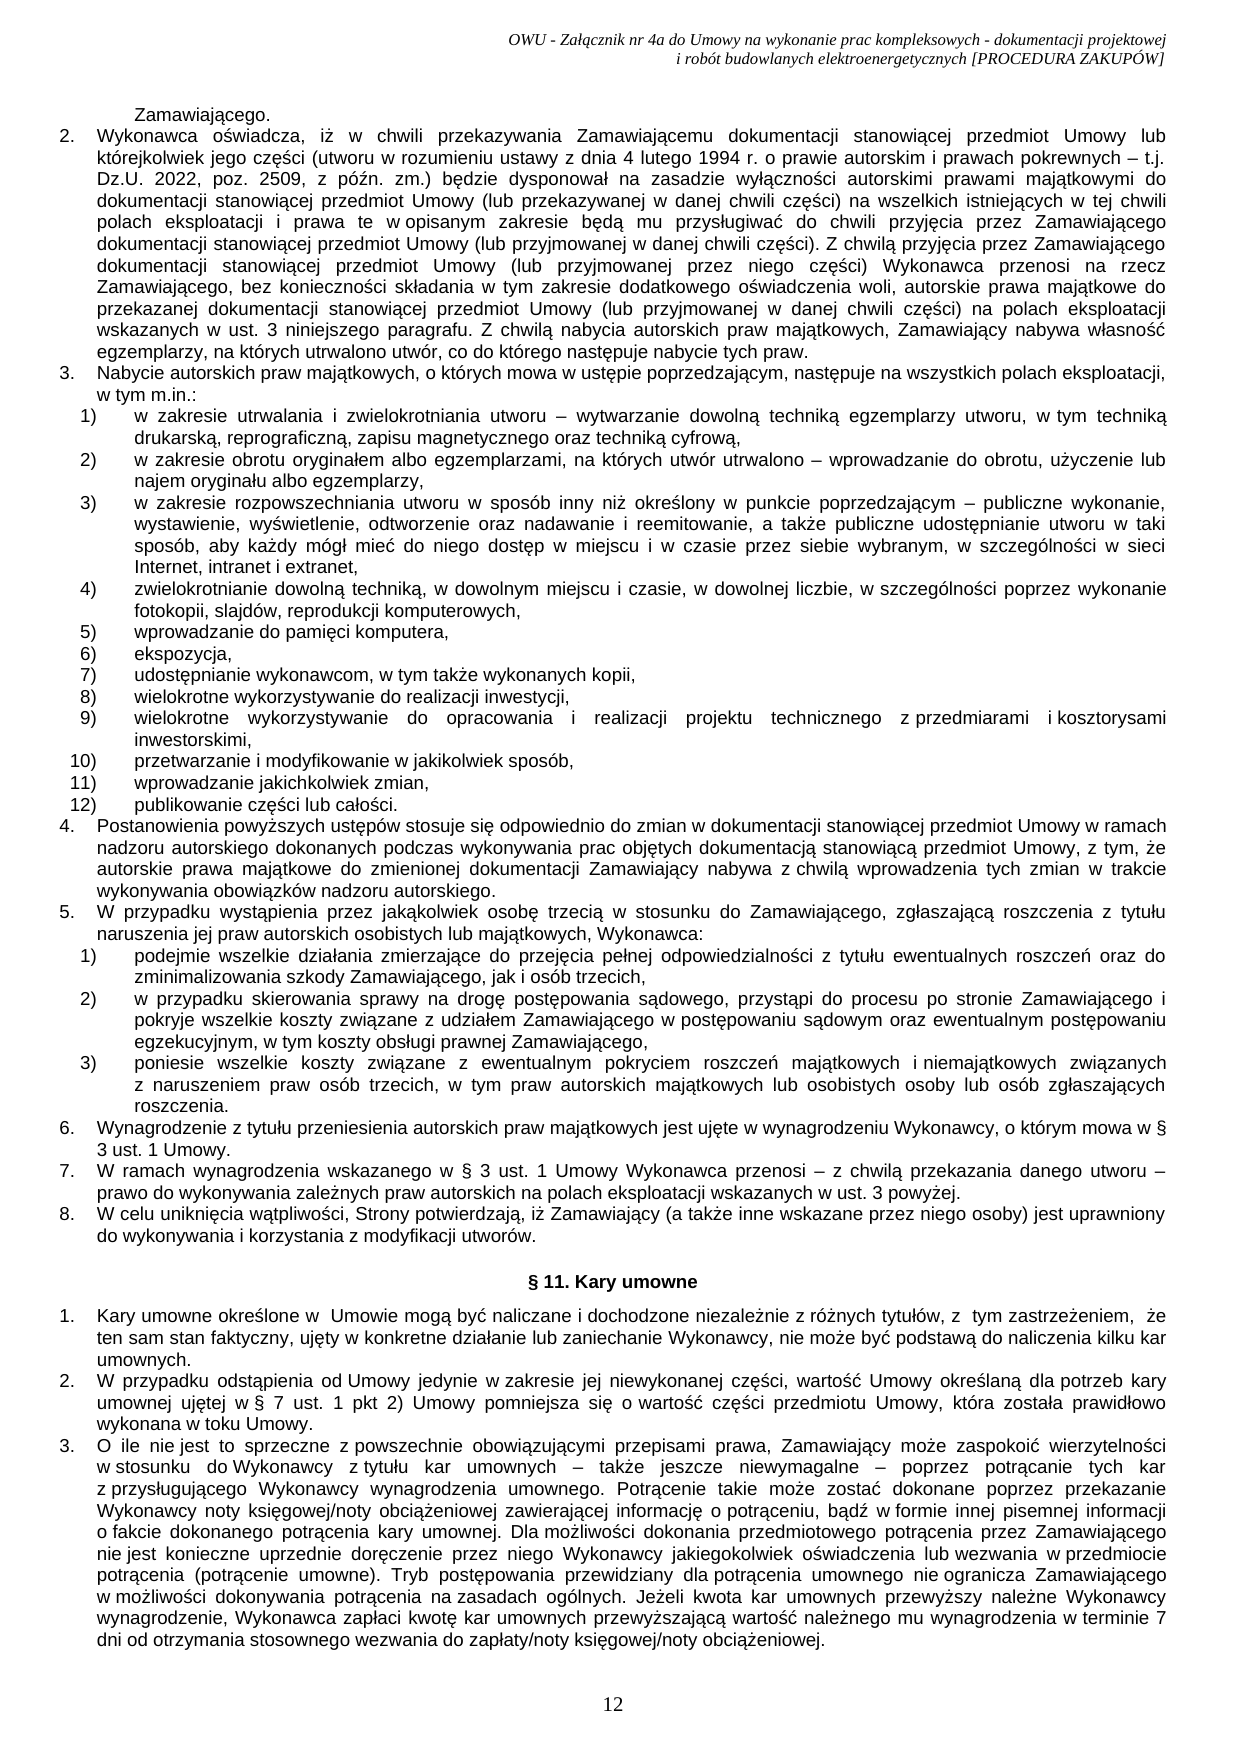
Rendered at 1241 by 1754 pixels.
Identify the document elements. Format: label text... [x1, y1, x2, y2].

text § 11. Kary umowne [59, 1271, 1167, 1293]
list Postanowienia powyższych ustępów stosuje się odpowiednio do zmian w dokumentacji stanowiącej przedmiot Umowy w ramach nadzoru autorskiego dokonanych podczas wykonywania prac objętych dokumentacją stanowiącą przedmiot Umowy, z tym, że autorskie prawa majątkowe do zmienionej dokumentacji Zamawiający nabywa z chwilą wprowadzenia tych zmian w trakcie wykonywania obowiązków nadzoru autorskiego. [59, 815, 1167, 901]
list wprowadzanie do pamięci komputera, [97, 621, 1167, 642]
list wprowadzanie jakichkolwiek zmian, [97, 772, 1167, 793]
list publikowanie części lub całości. [97, 793, 1167, 815]
list ekspozycja, [97, 642, 1167, 664]
list W przypadku odstąpienia od Umowy jedynie w zakresie jej niewykonanej części, wartość Umowy określaną dla potrzeb kary umownej ujętej w § 7 ust. 1 pkt 2) Umowy pomniejsza się o wartość części przedmiotu Umowy, która została prawidłowo wykonana w toku Umowy. [59, 1370, 1167, 1435]
list O ile nie jest to sprzeczne z powszechnie obowiązującymi przepisami prawa, Zamawiający może zaspokoić wierzytelności w stosunku do Wykonawcy z tytułu kar umownych – także jeszcze niewymagalne – poprzez potrącanie tych kar z przysługującego Wykonawcy wynagrodzenia umownego. Potrącenie takie może zostać dokonane poprzez przekazanie Wykonawcy noty księgowej/noty obciążeniowej zawierającej informację o potrąceniu, bądź w formie innej pisemnej informacji o fakcie dokonanego potrącenia kary umownej. Dla możliwości dokonania przedmiotowego potrącenia przez Zamawiającego nie jest konieczne uprzednie doręczenie przez niego Wykonawcy jakiegokolwiek oświadczenia lub wezwania w przedmiocie potrącenia (potrącenie umowne). Tryb postępowania przewidziany dla potrącenia umownego nie ogranicza Zamawiającego w możliwości dokonywania potrącenia na zasadach ogólnych. Jeżeli kwota kar umownych przewyższy należne Wykonawcy wynagrodzenie, Wykonawca zapłaci kwotę kar umownych przewyższającą wartość należnego mu wynagrodzenia w terminie 7 dni od otrzymania stosownego wezwania do zapłaty/noty księgowej/noty obciążeniowej. [59, 1435, 1167, 1650]
list w zakresie obrotu oryginałem albo egzemplarzami, na których utwór utrwalono – wprowadzanie do obrotu, użyczenie lub najem oryginału albo egzemplarzy, [97, 448, 1167, 492]
list wielokrotne wykorzystywanie do opracowania i realizacji projektu technicznego z przedmiarami i kosztorysami inwestorskimi, [97, 707, 1167, 750]
list W celu uniknięcia wątpliwości, Strony potwierdzają, iż Zamawiający (a także inne wskazane przez niego osoby) jest uprawniony do wykonywania i korzystania z modyfikacji utworów. [59, 1203, 1167, 1246]
list przetwarzanie i modyfikowanie w jakikolwiek sposób, [97, 750, 1167, 772]
list w przypadku skierowania sprawy na drogę postępowania sądowego, przystąpi do procesu po stronie Zamawiającego i pokryje wszelkie koszty związane z udziałem Zamawiającego w postępowaniu sądowym oraz ewentualnym postępowaniu egzekucyjnym, w tym koszty obsługi prawnej Zamawiającego, [97, 987, 1167, 1052]
list w zakresie rozpowszechniania utworu w sposób inny niż określony w punkcie poprzedzającym – publiczne wykonanie, wystawienie, wyświetlenie, odtworzenie oraz nadawanie i reemitowanie, a także publiczne udostępnianie utworu w taki sposób, aby każdy mógł mieć do niego dostęp w miejscu i w czasie przez siebie wybranym, w szczególności w sieci Internet, intranet i extranet, [97, 492, 1167, 578]
list wielokrotne wykorzystywanie do realizacji inwestycji, [97, 686, 1167, 707]
list podejmie wszelkie działania zmierzające do przejęcia pełnej odpowiedzialności z tytułu ewentualnych roszczeń oraz do zminimalizowania szkody Zamawiającego, jak i osób trzecich, [97, 944, 1167, 987]
list Wynagrodzenie z tytułu przeniesienia autorskich praw majątkowych jest ujęte w wynagrodzeniu Wykonawcy, o którym mowa w § 3 ust. 1 Umowy. [59, 1117, 1167, 1160]
list w zakresie utrwalania i zwielokrotniania utworu – wytwarzanie dowolną techniką egzemplarzy utworu, w tym techniką drukarską, reprograficzną, zapisu magnetycznego oraz techniką cyfrową, [97, 405, 1167, 448]
list zwielokrotnianie dowolną techniką, w dowolnym miejscu i czasie, w dowolnej liczbie, w szczególności poprzez wykonanie fotokopii, slajdów, reprodukcji komputerowych, [97, 578, 1167, 621]
list W ramach wynagrodzenia wskazanego w § 3 ust. 1 Umowy Wykonawca przenosi – z chwilą przekazania danego utworu – prawo do wykonywania zależnych praw autorskich na polach eksploatacji wskazanych w ust. 3 powyżej. [59, 1160, 1167, 1203]
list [97, 103, 1167, 125]
list poniesie wszelkie koszty związane z ewentualnym pokryciem roszczeń majątkowych i niemajątkowych związanych z naruszeniem praw osób trzecich, w tym praw autorskich majątkowych lub osobistych osoby lub osób zgłaszających roszczenia. [97, 1052, 1167, 1117]
list Wykonawca oświadcza, iż w chwili przekazywania Zamawiającemu dokumentacji stanowiącej przedmiot Umowy lub którejkolwiek jego części (utworu w rozumieniu ustawy z dnia 4 lutego 1994 r. o prawie autorskim i prawach pokrewnych – t.j. Dz.U. 2022, poz. 2509, z późn. zm.) będzie dysponował na zasadzie wyłączności autorskimi prawami majątkowymi do dokumentacji stanowiącej przedmiot Umowy (lub przekazywanej w danej chwili części) na wszelkich istniejących w tej chwili polach eksploatacji i prawa te w opisanym zakresie będą mu przysługiwać do chwili przyjęcia przez Zamawiającego dokumentacji stanowiącej przedmiot Umowy (lub przyjmowanej w danej chwili części). Z chwilą przyjęcia przez Zamawiającego dokumentacji stanowiącej przedmiot Umowy (lub przyjmowanej przez niego części) Wykonawca przenosi na rzecz Zamawiającego, bez konieczności składania w tym zakresie dodatkowego oświadczenia woli, autorskie prawa majątkowe do przekazanej dokumentacji stanowiącej przedmiot Umowy (lub przyjmowanej w danej chwili części) na polach eksploatacji wskazanych w ust. 3 niniejszego paragrafu. Z chwilą nabycia autorskich praw majątkowych, Zamawiający nabywa własność egzemplarzy, na których utrwalono utwór, co do którego następuje nabycie tych praw. [59, 125, 1167, 362]
list udostępnianie wykonawcom, w tym także wykonanych kopii, [97, 664, 1167, 686]
list Nabycie autorskich praw majątkowych, o których mowa w ustępie poprzedzającym, następuje na wszystkich polach eksploatacji, w tym m.in.: [59, 362, 1167, 405]
list Kary umowne określone w Umowie mogą być naliczane i dochodzone niezależnie z różnych tytułów, z tym zastrzeżeniem, że ten sam stan faktyczny, ujęty w konkretne działanie lub zaniechanie Wykonawcy, nie może być podstawą do naliczenia kilku kar umownych. [59, 1305, 1167, 1370]
list W przypadku wystąpienia przez jakąkolwiek osobę trzecią w stosunku do Zamawiającego, zgłaszającą roszczenia z tytułu naruszenia jej praw autorskich osobistych lub majątkowych, Wykonawca: [59, 901, 1167, 944]
